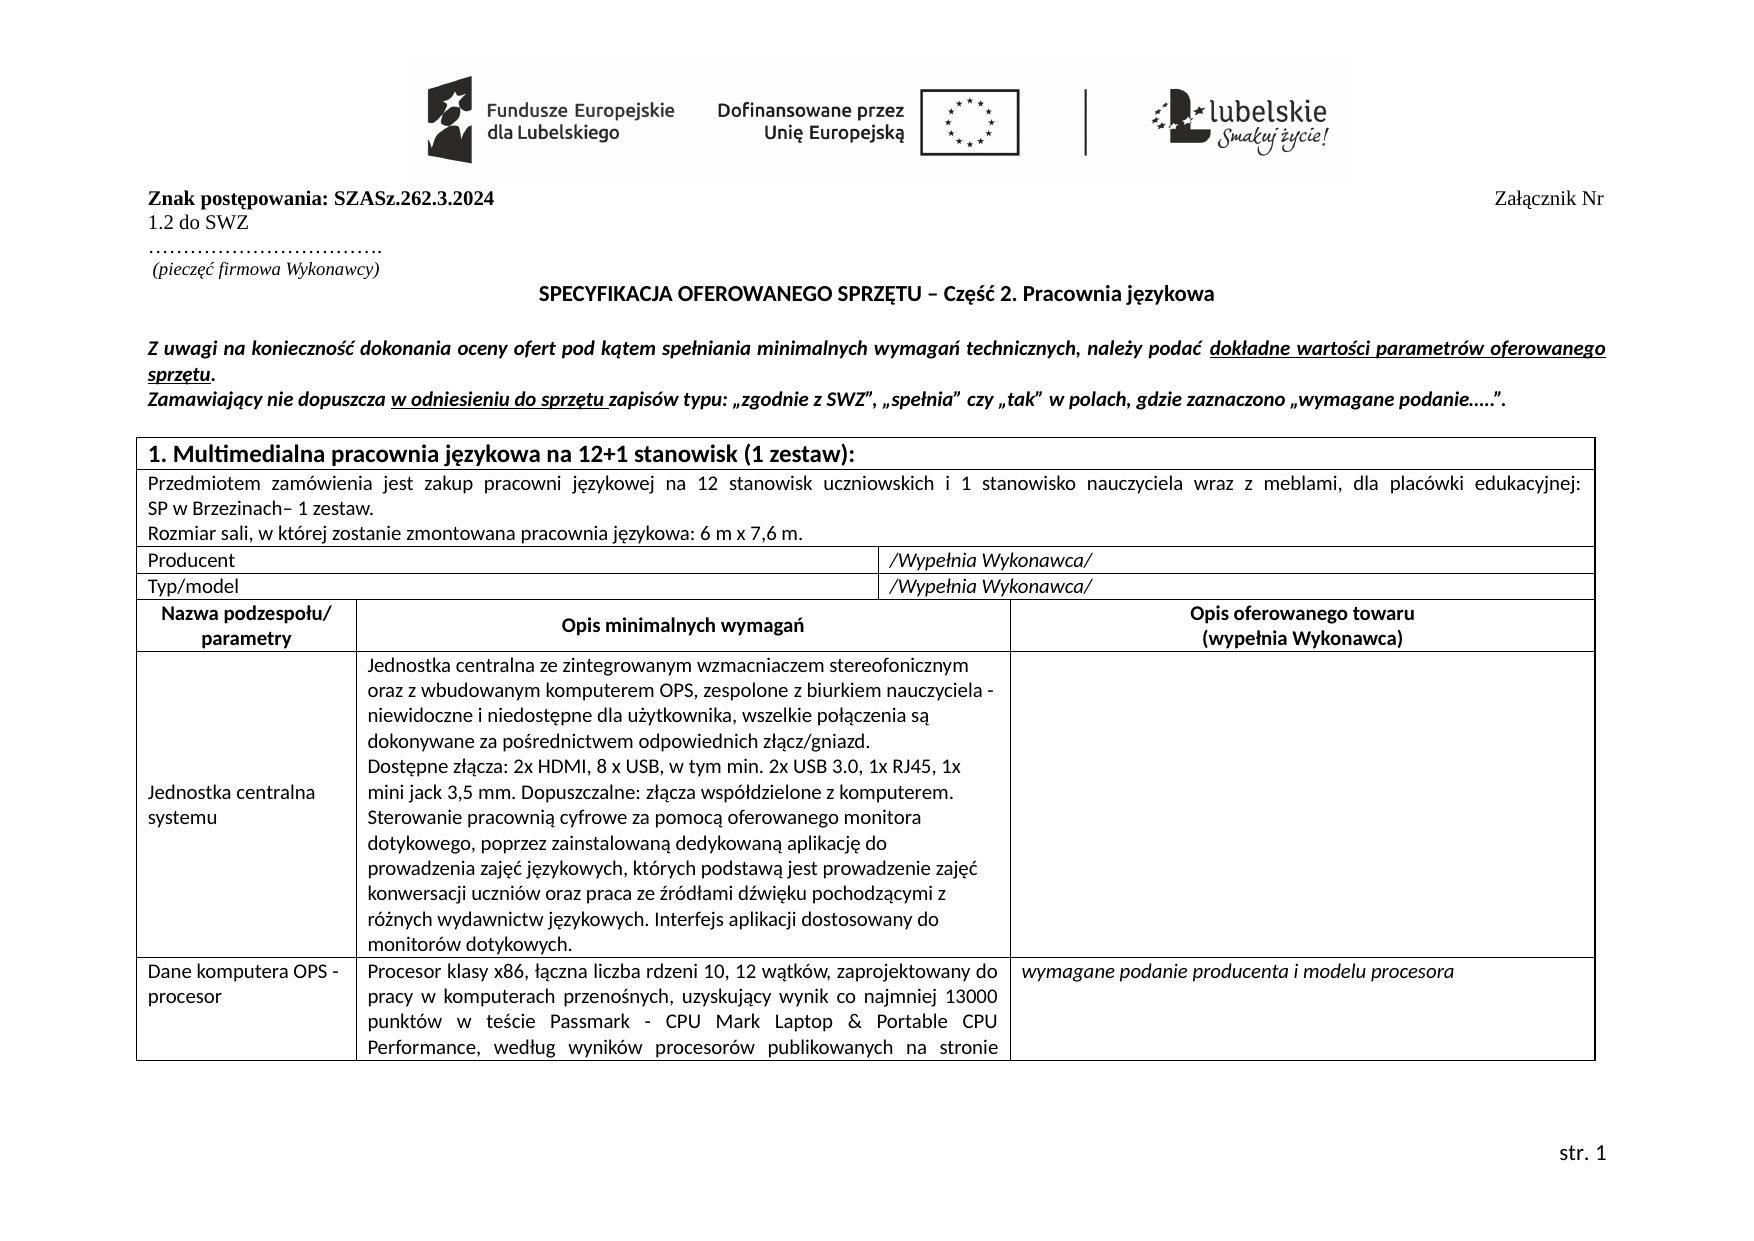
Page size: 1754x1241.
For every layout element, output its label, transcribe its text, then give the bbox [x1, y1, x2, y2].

text Zamawiający nie dopuszcza w odniesieniu do sprzętu zapisów typu: „zgodnie z SWZ”, „spełnia” czy „tak” w polach, gdzie zaznaczono „wymagane podanie…..”. [148, 386, 1606, 412]
text SPECYFIKACJA OFEROWANEGO SPRZĘTU – Część 2. Pracownia językowa [148, 279, 1606, 307]
table_cell Opis oferowanego towaru (wypełnia Wykonawca) [1011, 600, 1594, 651]
table_header 1. Multimedialna pracownia językowa na 12+1 stanowisk (1 zestaw): [137, 438, 1594, 469]
table_cell /Wypełnia Wykonawca/ [879, 547, 1594, 572]
table_cell Jednostka centralna ze zintegrowanym wzmacniaczem stereofonicznym oraz z wbudowanym komputerem OPS, zespolone z biurkiem nauczyciela - niewidoczne i niedostępne dla użytkownika, wszelkie połączenia są dokonywane za pośrednictwem odpowiednich złącz/gniazd. Dostępne złącza: 2x HDMI, 8 x USB, w tym min. 2x USB 3.0, 1x RJ45, 1x mini jack 3,5 mm. Dopuszczalne: złącza współdzielone z komputerem. Sterowanie pracownią cyfrowe za pomocą oferowanego monitora dotykowego, poprzez zainstalowaną dedykowaną aplikację do prowadzenia zajęć językowych, których podstawą jest prowadzenie zajęć konwersacji uczniów oraz praca ze źródłami dźwięku pochodzącymi z różnych wydawnictw językowych. Interfejs aplikacji dostosowany do monitorów dotykowych. [357, 652, 1010, 957]
text (pieczęć firmowa Wykonawcy) [148, 258, 1606, 279]
table_cell Nazwa podzespołu/ parametry [137, 600, 356, 651]
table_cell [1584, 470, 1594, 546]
table_cell Typ/model [137, 574, 878, 599]
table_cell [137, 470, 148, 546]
table_cell wymagane podanie producenta i modelu procesora [1011, 958, 1594, 1059]
table_cell Producent [137, 547, 878, 572]
text ……………………………. [148, 234, 1606, 258]
table_cell /Wypełnia Wykonawca/ [879, 574, 1594, 599]
table_cell Dane komputera OPS - procesor [137, 958, 356, 1059]
table_cell [1011, 652, 1594, 957]
table_cell Opis minimalnych wymagań [357, 600, 1010, 651]
table_cell Jednostka centralna systemu [137, 652, 356, 957]
text Z uwagi na konieczność dokonania oceny ofert pod kątem spełniania minimalnych wymagań technicznych, należy podać dokładne wartości parametrów oferowanego sprzętu. [148, 335, 1606, 386]
picture [404, 53, 1350, 186]
text Znak postępowania: SZASz.262.3.2024 Załącznik Nr 1.2 do SWZ [148, 186, 1606, 234]
